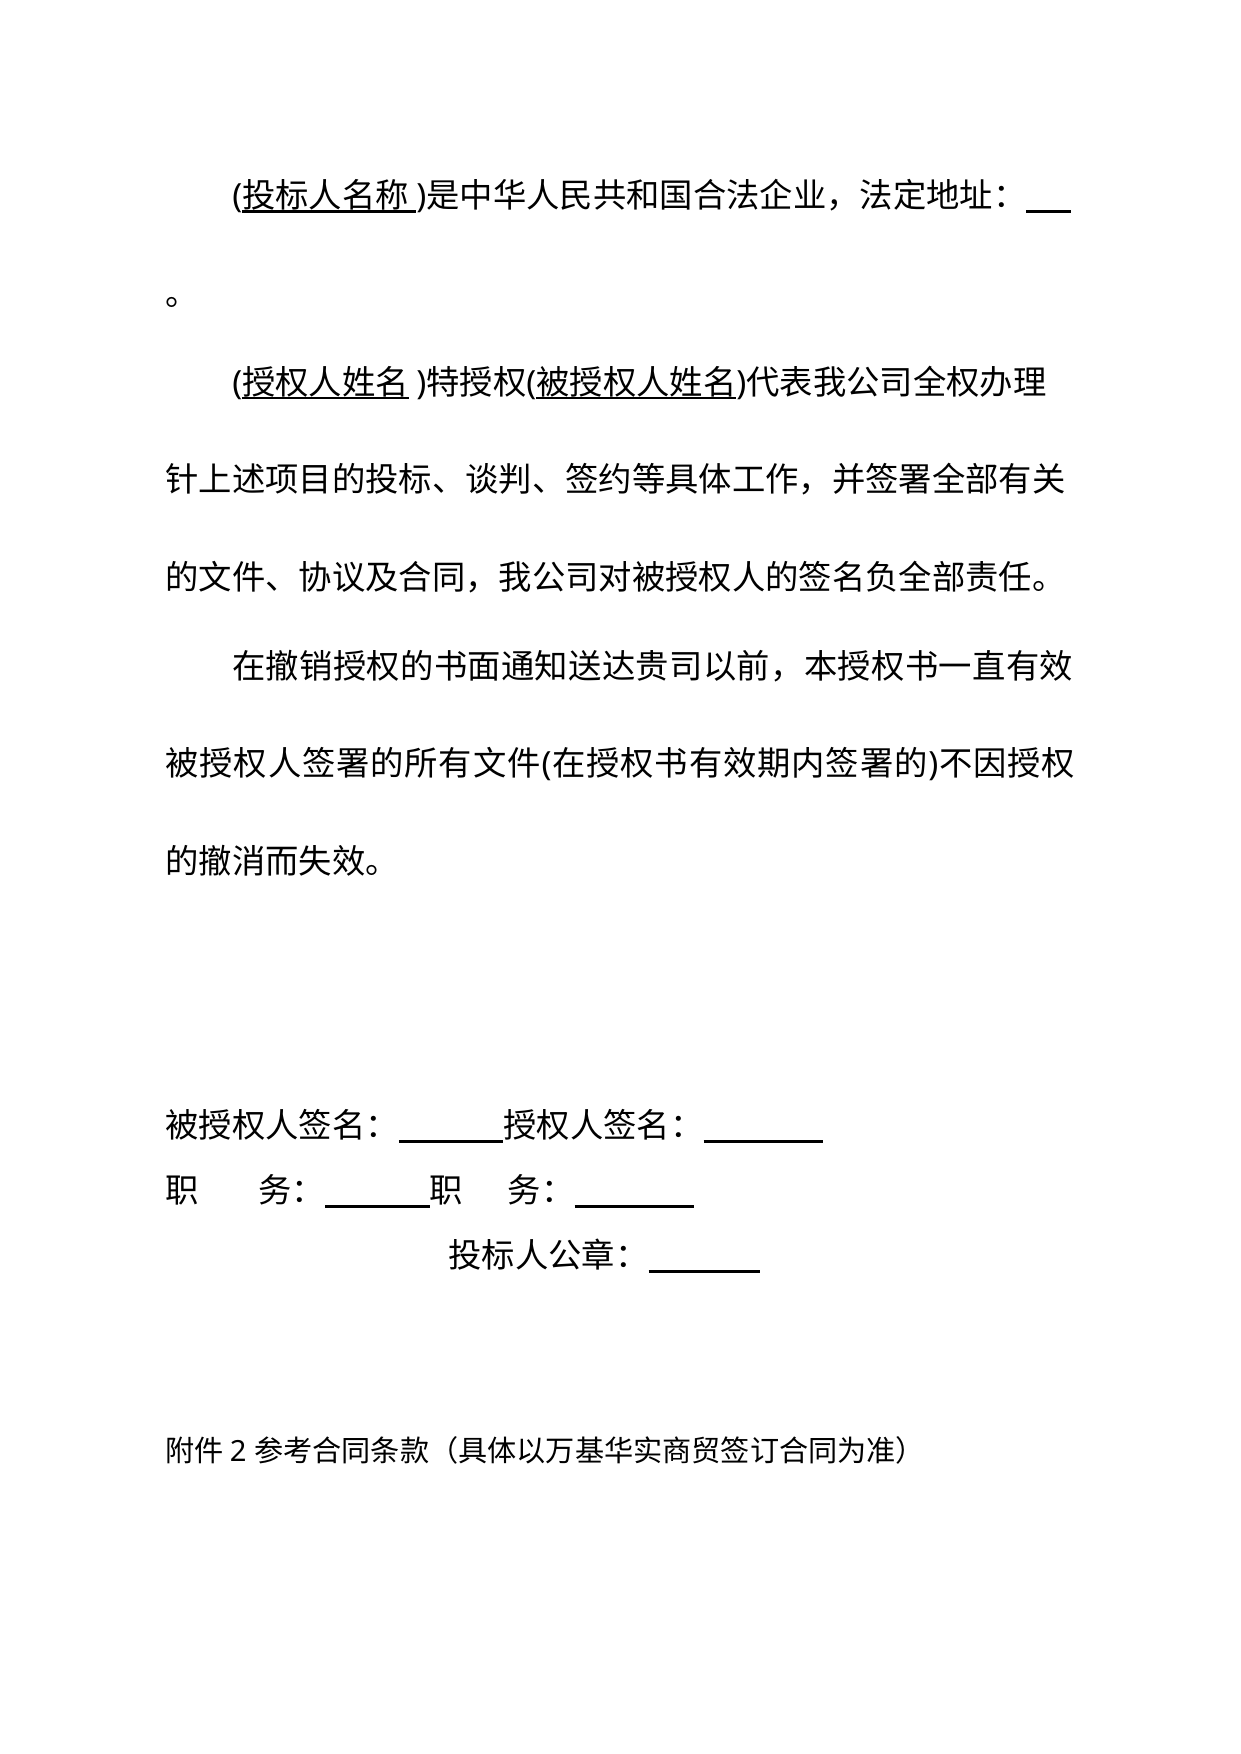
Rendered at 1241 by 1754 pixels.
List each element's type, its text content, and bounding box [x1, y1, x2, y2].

text (授权人姓名 )特授权(被授权人姓名)代表我公司全权办理针上述项目的投标、谈判、签约等具体工作，并签署全部有关的文件、协议及合同，我公司对被授权人的签名负全部责任。 [165, 347, 1075, 607]
text (投标人名称 )是中华人民共和国合法企业，法定地址： 。 [165, 161, 1075, 323]
text 附件2 参考合同条款（具体以万基华实商贸签订合同为准） [165, 1416, 1075, 1481]
text 职 务： 职 务： [165, 1156, 1075, 1221]
text 在撤销授权的书面通知送达贵司以前，本授权书一直有效。被授权人签署的所有文件(在授权书有效期内签署的)不因授权的撤消而失效。 [165, 631, 1075, 891]
text 被授权人签名： 授权人签名： [165, 1091, 1075, 1156]
text 投标人公章： [240, 1221, 1075, 1286]
